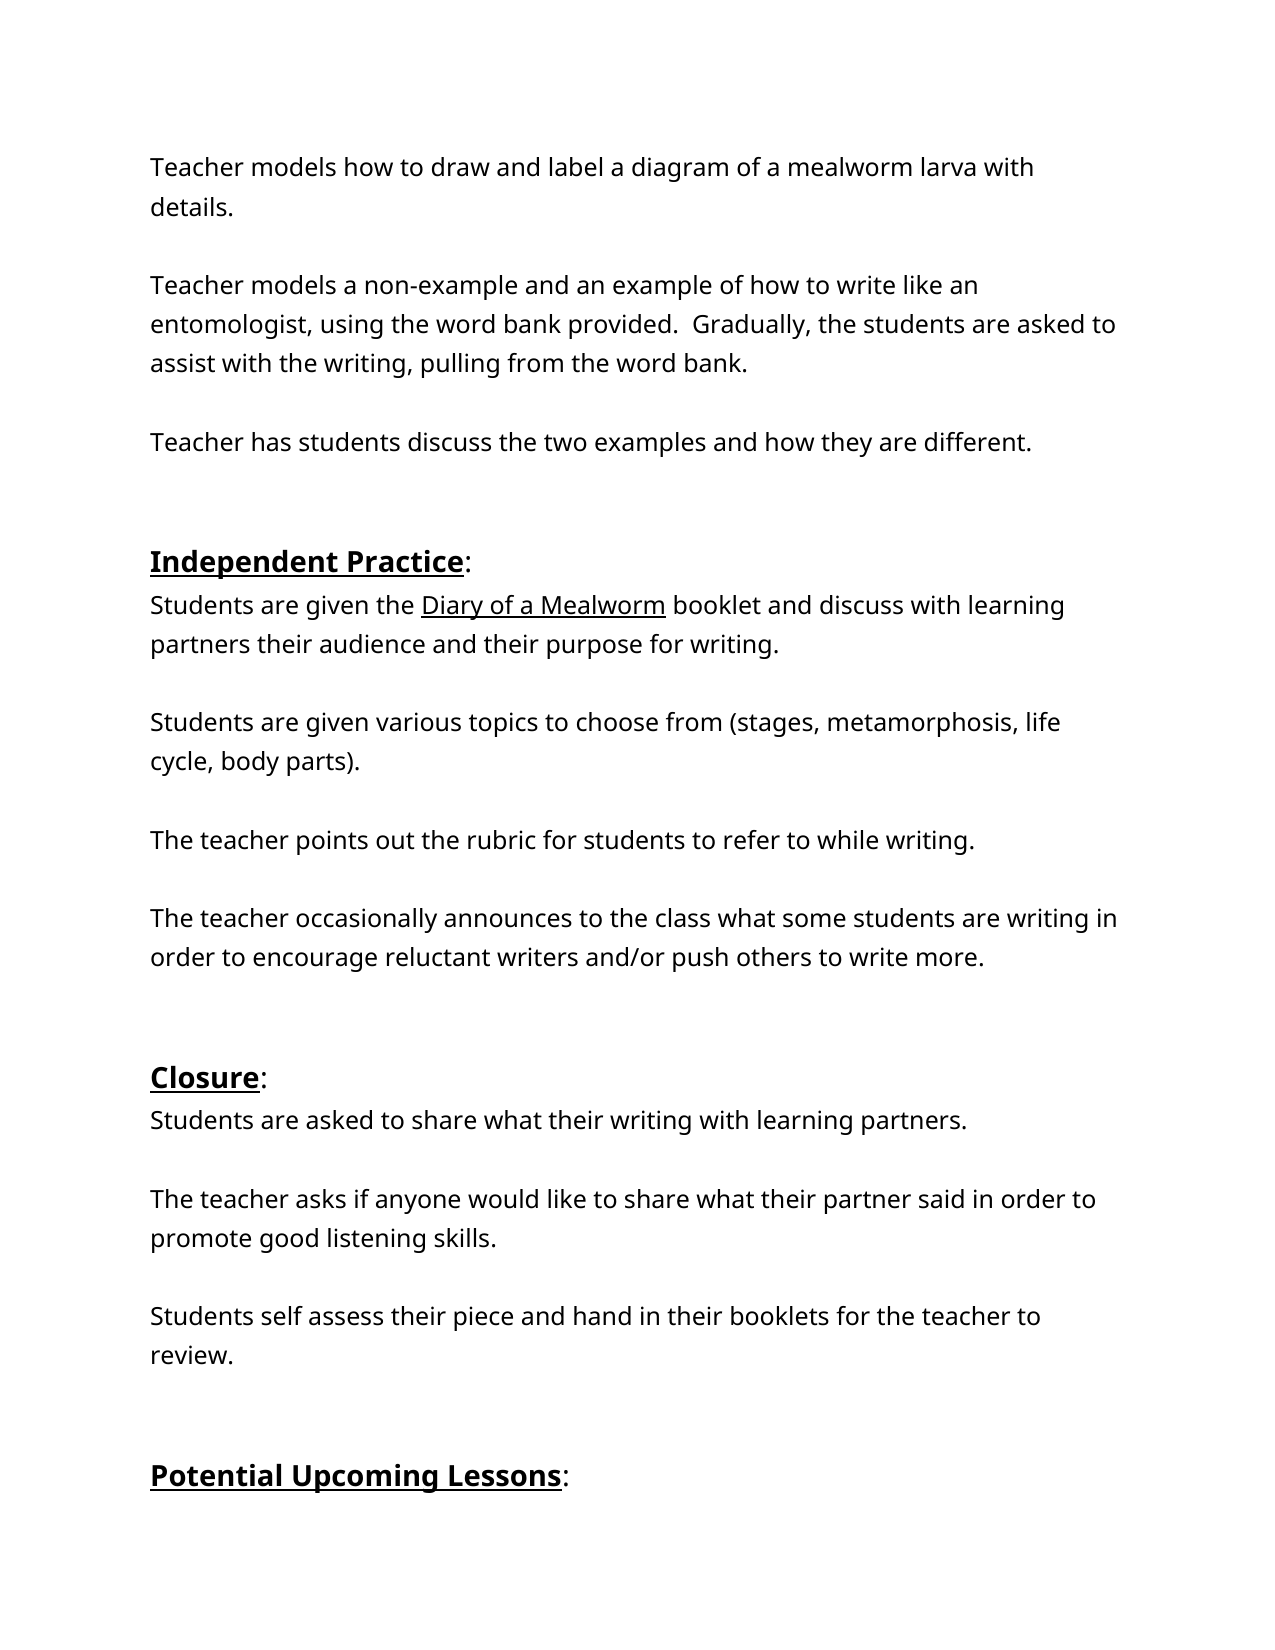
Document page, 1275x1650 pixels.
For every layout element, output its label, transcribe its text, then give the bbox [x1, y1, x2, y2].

text Potential Upcoming Lessons: [150, 1455, 1125, 1495]
text Teacher models a non-example and an example of how to write like an entomologist, using the word bank provided. Gradually, the students are asked to assist with the writing, pulling from the word bank. [150, 267, 1125, 380]
text The teacher occasionally announces to the class what some students are writing in order to encourage reluctant writers and/or push others to write more. [150, 901, 1125, 974]
text Students are given the Diary of a Mealworm booklet and discuss with learning partners their audience and their purpose for writing. [150, 587, 1125, 661]
text The teacher points out the rubric for students to refer to while writing. [150, 822, 1125, 856]
text The teacher asks if anyone would like to share what their partner said in order to promote good listening skills. [150, 1181, 1125, 1254]
text Teacher has students discuss the two examples and how they are different. [150, 424, 1125, 458]
text Teacher models how to draw and label a diagram of a mealworm larva with details. [150, 150, 1125, 223]
text Closure: [150, 1057, 1125, 1097]
text Students are asked to share what their writing with learning partners. [150, 1103, 1125, 1137]
text Students are given various topics to choose from (stages, metamorphosis, life cycle, body parts). [150, 705, 1125, 778]
text Students self assess their piece and hand in their booklets for the teacher to review. [150, 1299, 1125, 1372]
text Independent Practice: [150, 542, 1125, 581]
